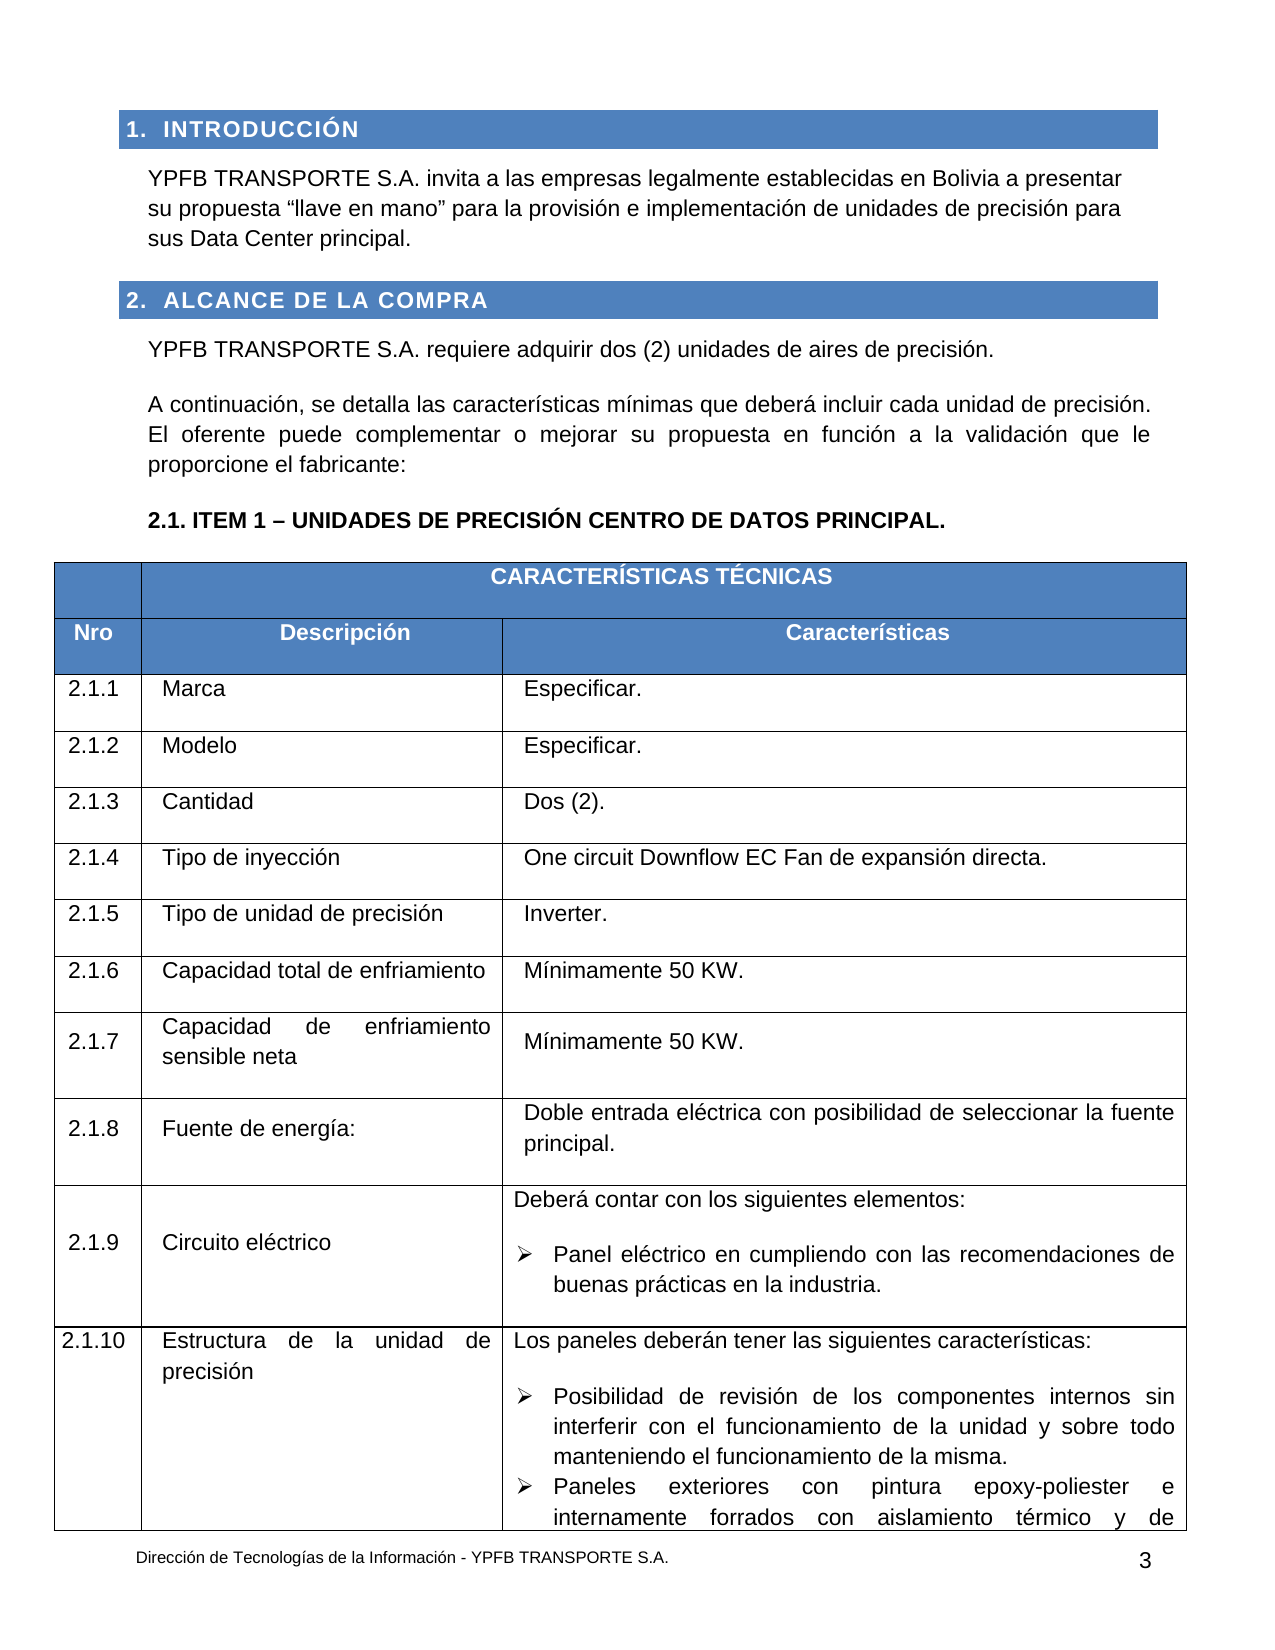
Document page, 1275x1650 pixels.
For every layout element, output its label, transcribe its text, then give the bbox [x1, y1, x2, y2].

table_cell Dos (2). [503, 788, 1186, 843]
table_cell Tipo de inyección [142, 844, 502, 899]
table_cell Descripción [142, 619, 502, 674]
table_cell Marca [142, 675, 502, 731]
table_cell 2.1.10 [55, 1328, 141, 1530]
subtitle INTRODUCCIÓN [126, 116, 1152, 142]
table_cell 2.1.8 [55, 1099, 141, 1185]
table_header CARACTERÍSTICAS TÉCNICAS [142, 563, 1186, 618]
table_cell 2.1.1 [55, 675, 141, 731]
table_cell One circuit Downflow EC Fan de expansión directa. [503, 844, 1186, 899]
table_cell Características [503, 619, 1186, 674]
table_cell Fuente de energía: [142, 1099, 502, 1185]
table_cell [142, 1328, 502, 1530]
table_cell 2.1.5 [55, 900, 141, 956]
table_cell Deberá contar con los siguientes elementos: Panel eléctrico en cumpliendo con las recomendaciones de buenas prácticas en la industria. [503, 1186, 1186, 1326]
table_cell Inverter. [503, 900, 1186, 956]
table_header [55, 563, 141, 618]
table_cell Mínimamente 50 KW. [503, 957, 1186, 1012]
table_cell 2.1.2 [55, 732, 141, 787]
text A continuación, se detalla las características mínimas que deberá incluir cada unidad de precisión. El oferente puede complementar o mejorar su propuesta en función a la validación que le proporcione el fabricante: [148, 391, 1152, 478]
table_cell Tipo de unidad de precisión [142, 900, 502, 956]
table_cell 2.1.6 [55, 957, 141, 1012]
table_cell Circuito eléctrico [142, 1186, 502, 1326]
table_cell Especificar. [503, 732, 1186, 787]
table_cell Doble entrada eléctrica con posibilidad de seleccionar la fuente principal. [503, 1099, 1186, 1185]
text 2.1. ITEM 1 – UNIDADES DE PRECISIÓN CENTRO DE DATOS PRINCIPAL. [148, 507, 1152, 533]
table_cell Capacidad de enfriamiento sensible neta [142, 1013, 502, 1098]
table_cell Cantidad [142, 788, 502, 843]
table_cell 2.1.9 [55, 1186, 141, 1326]
table_cell Mínimamente 50 KW. [503, 1013, 1186, 1098]
table_cell Nro [55, 619, 141, 674]
text YPFB TRANSPORTE S.A. requiere adquirir dos (2) unidades de aires de precisión. [148, 336, 1152, 362]
text YPFB TRANSPORTE S.A. invita a las empresas legalmente establecidas en Bolivia a presentar su propuesta “llave en mano” para la provisión e implementación de unidades de precisión para sus Data Center principal. [148, 165, 1122, 252]
table_cell 2.1.3 [55, 788, 141, 843]
subtitle ALCANCE DE LA COMPRA [126, 287, 1152, 313]
table_cell Capacidad total de enfriamiento [142, 957, 502, 1012]
table_cell Especificar. [503, 675, 1186, 731]
table_cell Modelo [142, 732, 502, 787]
table_cell 2.1.7 [55, 1013, 141, 1098]
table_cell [503, 1328, 1186, 1530]
table_cell 2.1.4 [55, 844, 141, 899]
